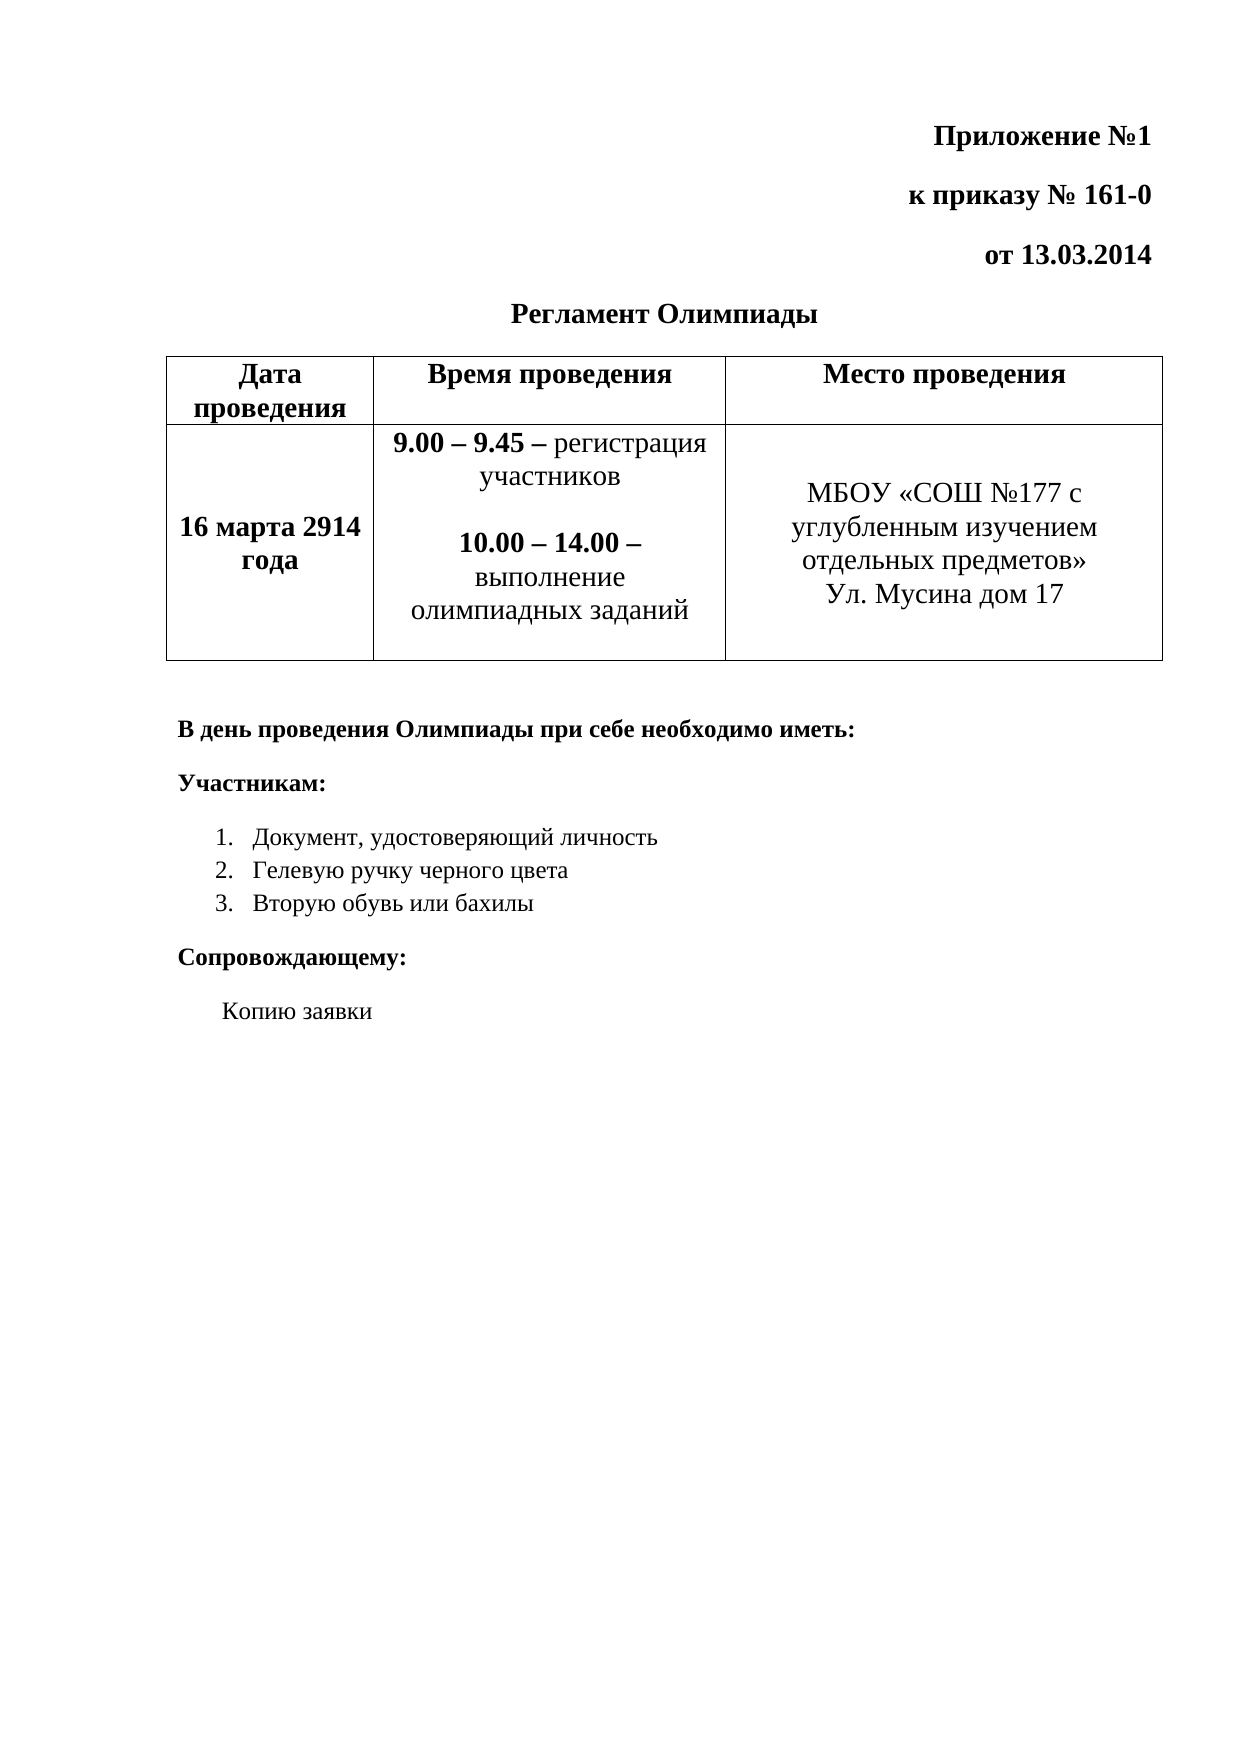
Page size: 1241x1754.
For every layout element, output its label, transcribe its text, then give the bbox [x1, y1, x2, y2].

table_cell МБОУ «СОШ №177 с углубленным изучением отдельных предметов» Ул. Мусина дом 17 [726, 425, 1162, 659]
table_header Время проведения [374, 357, 725, 424]
list Вторую обувь или бахилы [215, 888, 1152, 917]
table_header Дата проведения [167, 357, 373, 424]
text от 13.03.2014 [177, 237, 1152, 270]
text В день проведения Олимпиады при себе необходимо иметь: [177, 714, 1152, 743]
text Приложение №1 [177, 118, 1152, 152]
table_cell 9.00 – 9.45 – регистрация участников 10.00 – 14.00 – выполнение олимпиадных заданий [374, 425, 725, 659]
list Гелевую ручку черного цвета [215, 855, 1152, 884]
list Документ, удостоверяющий личность [215, 822, 1152, 851]
text Копию заявки [222, 996, 1152, 1025]
table_header Место проведения [726, 357, 1162, 424]
text к приказу № 161-0 [177, 177, 1152, 211]
text Участникам: [177, 768, 1152, 797]
text Регламент Олимпиады [177, 296, 1152, 330]
table_cell 16 марта 2914 года [167, 425, 373, 659]
text Сопровождающему: [177, 942, 1152, 971]
